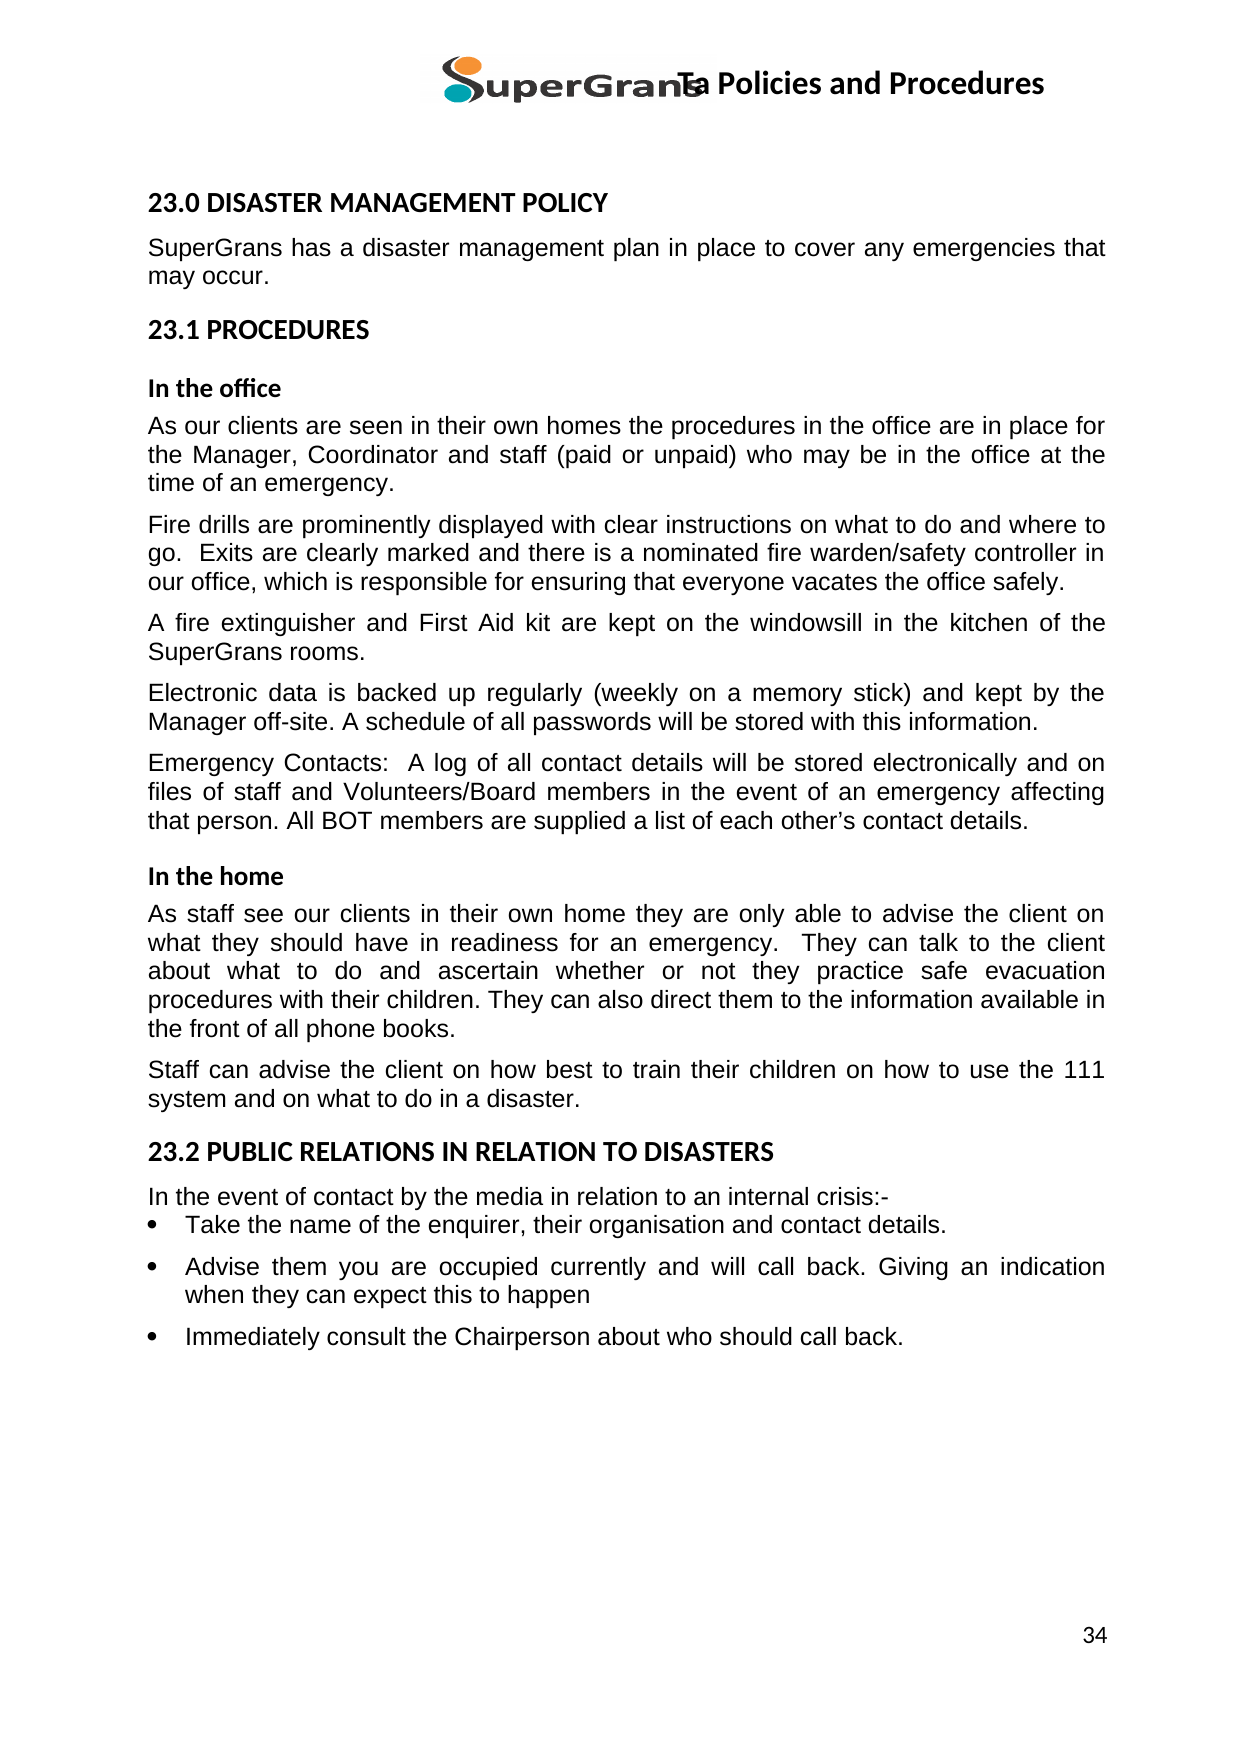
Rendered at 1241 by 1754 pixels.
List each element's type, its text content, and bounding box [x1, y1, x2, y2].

subtitle In the office [148, 372, 1107, 404]
subtitle 23.0 DISASTER MANAGEMENT POLICY [148, 184, 1107, 220]
text As our clients are seen in their own homes the procedures in the office are in place for the Manager, Coordinator and staff (paid or unpaid) who may be in the office at the time of an emergency. [148, 411, 1107, 497]
subtitle 23.1 PROCEDURES [148, 311, 1107, 347]
text Electronic data is backed up regularly (weekly on a memory stick) and kept by the Manager off-site. A schedule of all passwords will be stored with this information. [148, 678, 1107, 736]
text As staff see our clients in their own home they are only able to advise the client on what they should have in readiness for an emergency. They can talk to the client about what to do and ascertain whether or not they practice safe evacuation procedures with their children. They can also direct them to the information available in the front of all phone books. [148, 899, 1107, 1043]
subtitle 23.2 PUBLIC RELATIONS IN RELATION TO DISASTERS [148, 1133, 1107, 1169]
text A fire extinguisher and First Aid kit are kept on the windowsill in the kitchen of the SuperGrans rooms. [148, 608, 1107, 666]
text Emergency Contacts: A log of all contact details will be stored electronically and on files of staff and Volunteers/Board members in the event of an emergency affecting that person. All BOT members are supplied a list of each other’s contact details. [148, 748, 1107, 834]
subtitle In the home [148, 859, 1107, 893]
text SuperGrans has a disaster management plan in place to cover any emergencies that may occur. [148, 233, 1107, 290]
text Advise them you are occupied currently and will call back. Giving an indication when they can expect this to happen [148, 1252, 1107, 1309]
text Fire drills are prominently displayed with clear instructions on what to do and where to go. Exits are clearly marked and there is a nominated fire warden/safety controller in our office, which is responsible for ensuring that everyone vacates the office safely. [148, 509, 1107, 596]
text Immediately consult the Chairperson about who should call back. [148, 1322, 1107, 1351]
text Take the name of the enquirer, their organisation and contact details. [148, 1210, 1107, 1239]
text In the event of contact by the media in relation to an internal crisis:- [148, 1182, 1107, 1210]
text Staff can advise the client on how best to train their children on how to use the 111 system and on what to do in a disaster. [148, 1055, 1107, 1113]
